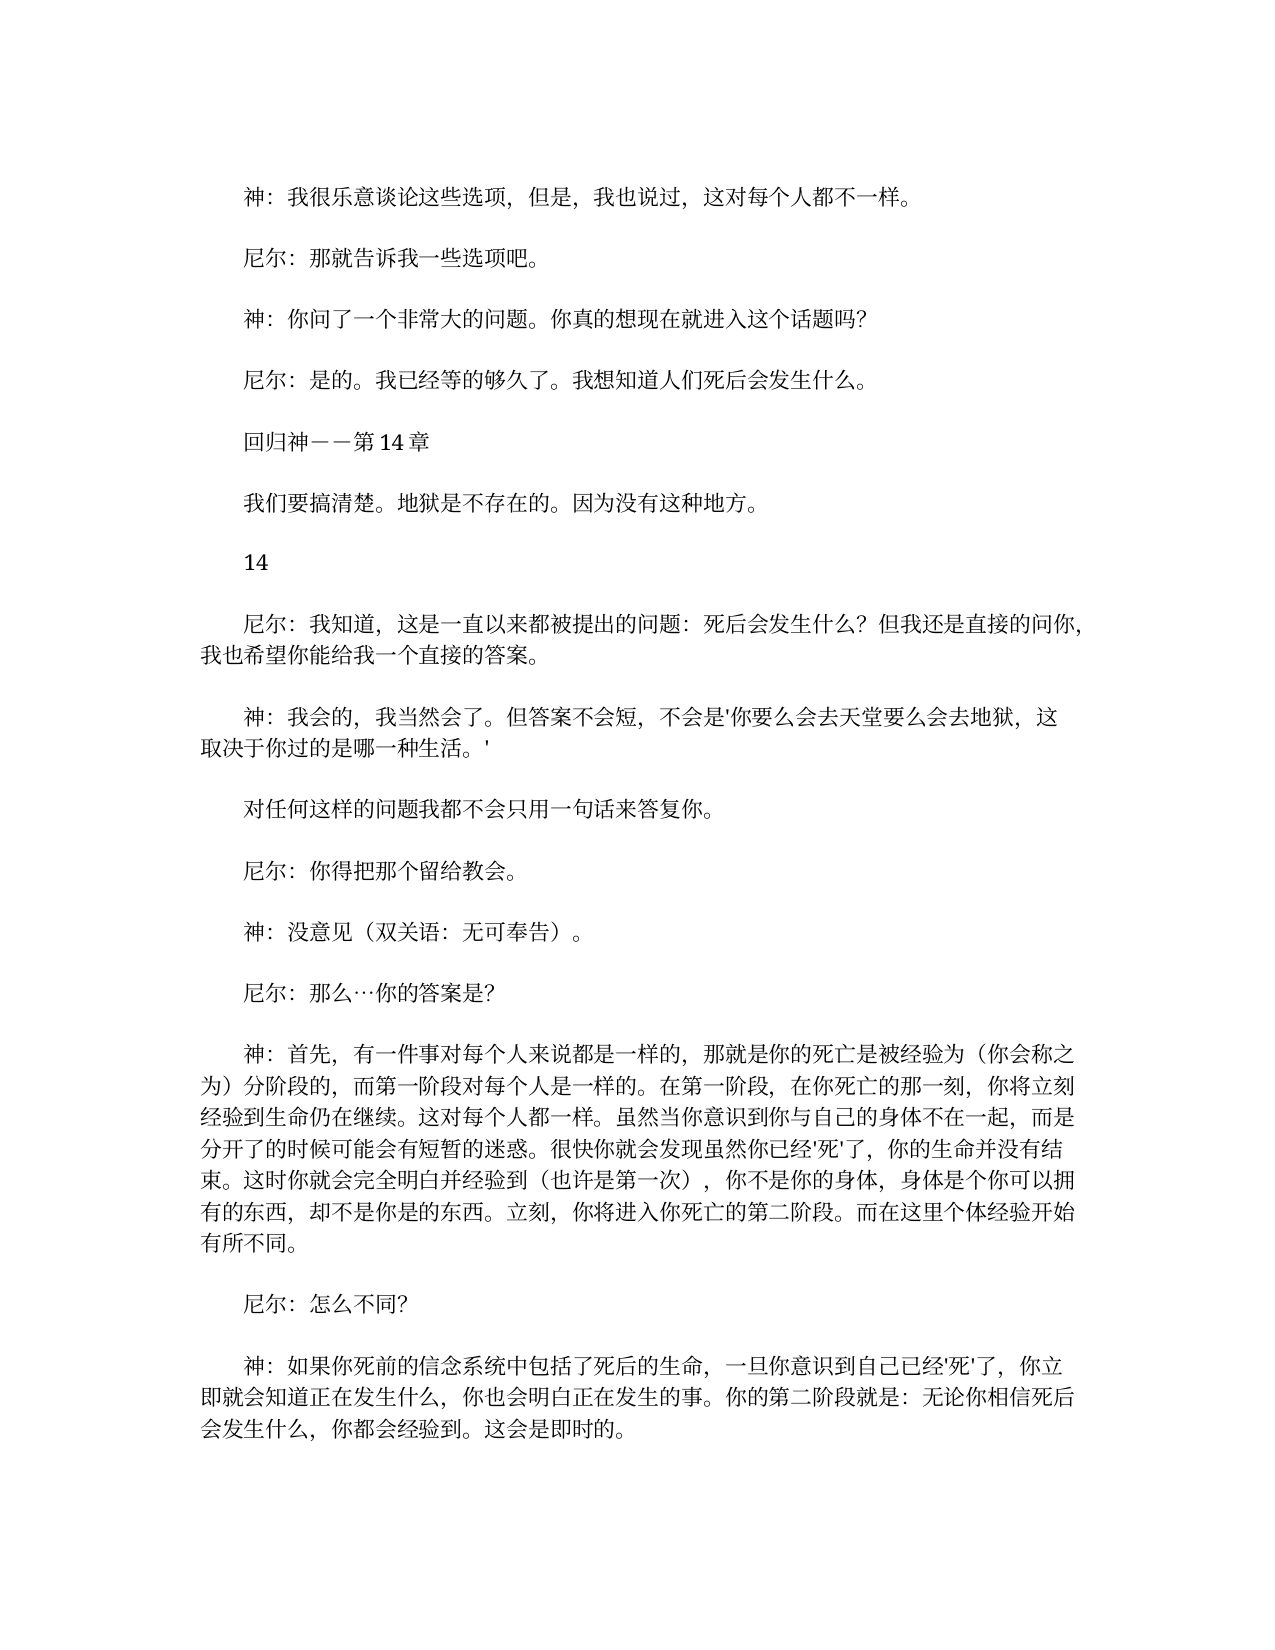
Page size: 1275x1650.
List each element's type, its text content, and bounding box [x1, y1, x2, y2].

text 神：没意见（双关语：无可奉告）。 [200, 915, 1075, 947]
text 尼尔：是的。我已经等的够久了。我想知道人们死后会发生什么。 [200, 363, 1075, 395]
text 14 [200, 547, 1075, 577]
text 对任何这样的问题我都不会只用一句话来答复你。 [200, 793, 1075, 824]
text 尼尔：那么…你的答案是？ [200, 976, 1075, 1008]
text 神：如果你死前的信念系统中包括了死后的生命，一旦你意识到自己已经'死'了，你立即就会知道正在发生什么，你也会明白正在发生的事。你的第二阶段就是：无论你相信死后会发生什么，你都会经验到。这会是即时的。 [200, 1349, 1075, 1443]
text 尼尔：怎么不同？ [200, 1288, 1075, 1319]
text 神：我很乐意谈论这些选项，但是，我也说过，这对每个人都不一样。 [200, 180, 1075, 211]
text 神：你问了一个非常大的问题。你真的想现在就进入这个话题吗？ [200, 302, 1075, 334]
text 神：首先，有一件事对每个人来说都是一样的，那就是你的死亡是被经验为（你会称之为）分阶段的，而第一阶段对每个人是一样的。在第一阶段，在你死亡的那一刻，你将立刻经验到生命仍在继续。这对每个人都一样。虽然当你意识到你与自己的身体不在一起，而是分开了的时候可能会有短暂的迷惑。很快你就会发现虽然你已经'死'了，你的生命并没有结束。这时你就会完全明白并经验到（也许是第一次），你不是你的身体，身体是个你可以拥有的东西，却不是你是的东西。立刻，你将进入你死亡的第二阶段。而在这里个体经验开始有所不同。 [200, 1038, 1075, 1258]
text 尼尔：那就告诉我一些选项吧。 [200, 241, 1075, 272]
text 尼尔：我知道，这是一直以来都被提出的问题：死后会发生什么？但我还是直接的问你，我也希望你能给我一个直接的答案。 [200, 607, 1075, 670]
text 回归神－－第14章 [200, 425, 1075, 456]
text 尼尔：你得把那个留给教会。 [200, 854, 1075, 885]
text 神：我会的，我当然会了。但答案不会短，不会是'你要么会去天堂要么会去地狱，这取决于你过的是哪一种生活。' [200, 700, 1075, 763]
text 我们要搞清楚。地狱是不存在的。因为没有这种地方。 [200, 486, 1075, 518]
